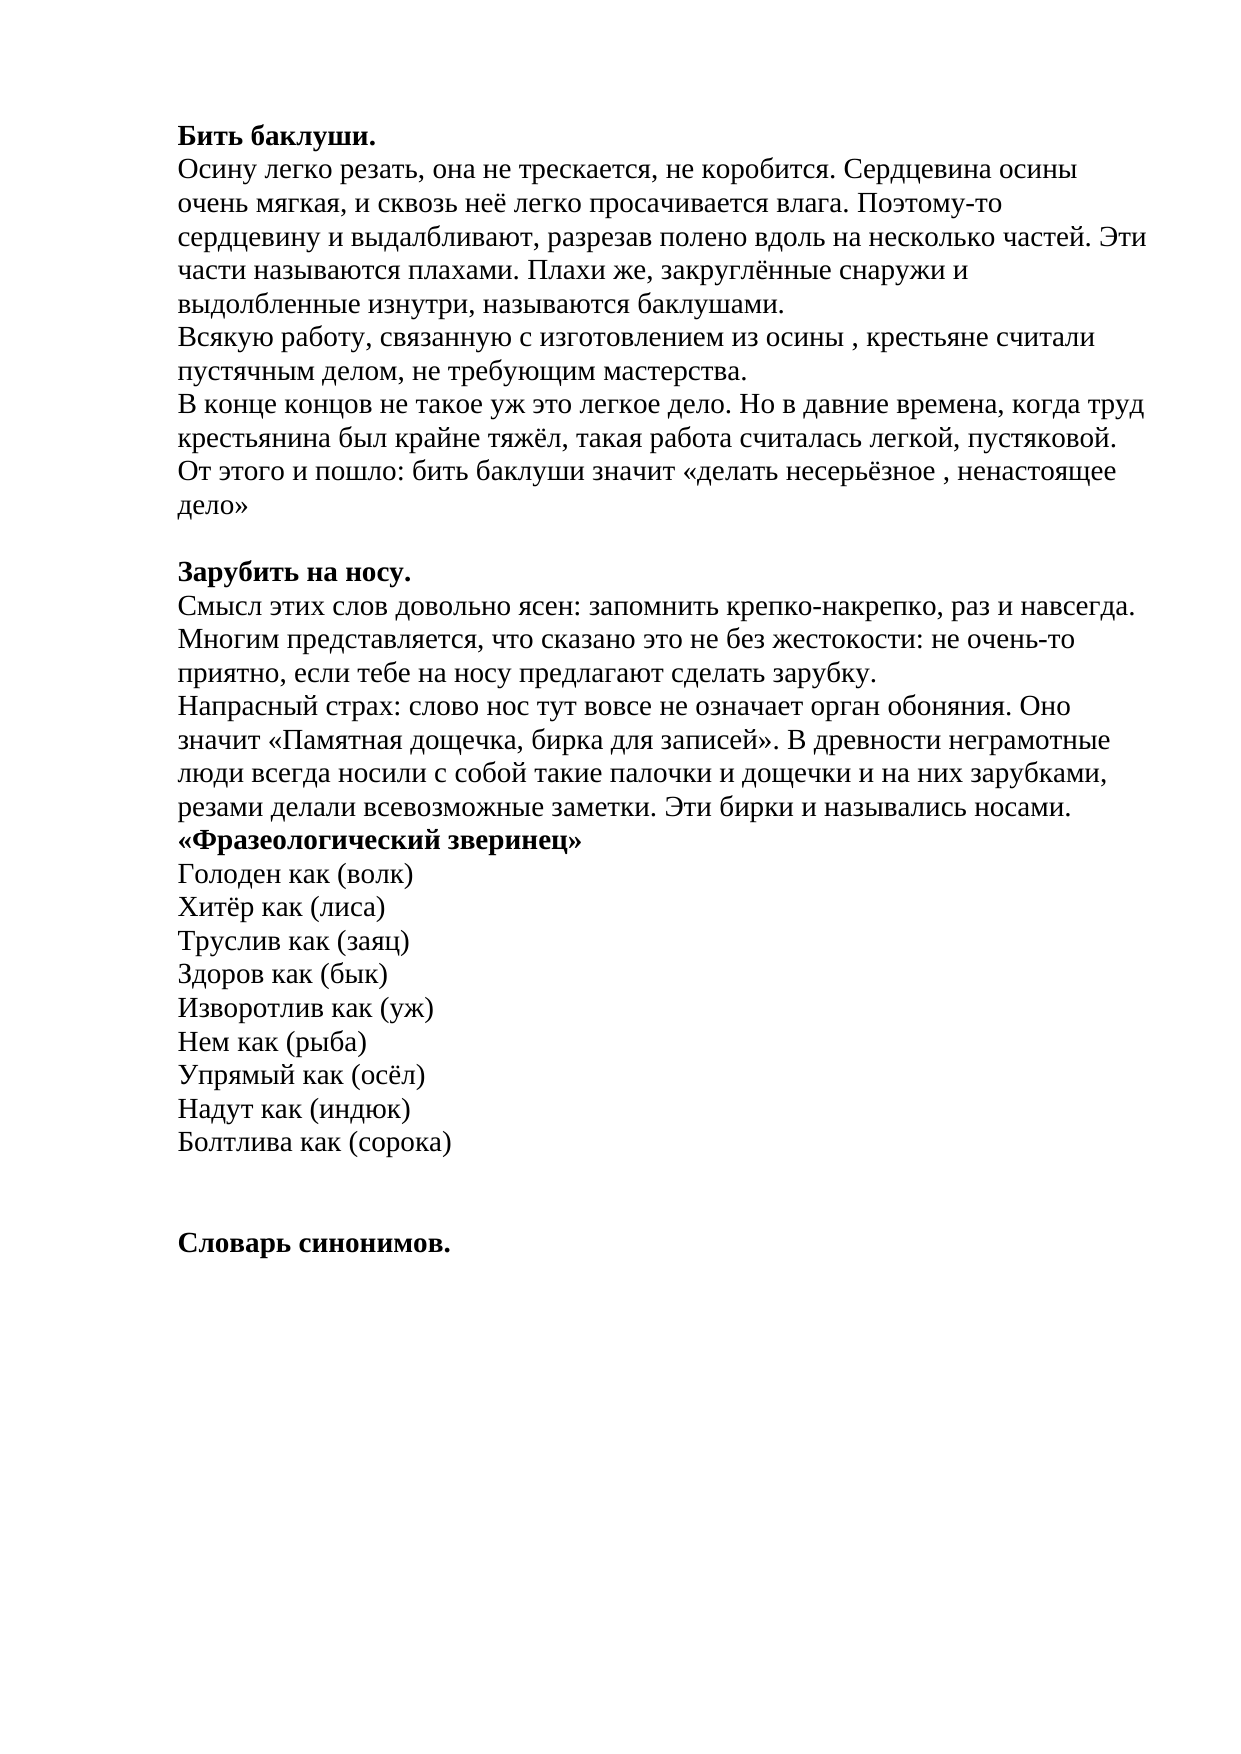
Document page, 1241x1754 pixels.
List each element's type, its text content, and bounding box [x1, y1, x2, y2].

text Бить баклуши. [177, 118, 1152, 152]
text Нем как (рыба) [177, 1024, 1152, 1057]
text «Фразеологический зверинец» [177, 822, 1152, 856]
text Осину легко резать, она не трескается, не коробится. Сердцевина осины очень мягкая, и сквозь неё легко просачивается влага. Поэтому-то сердцевину и выдалбливают, разрезав полено вдоль на несколько частей. Эти части называются плахами. Плахи же, закруглённые снаружи и выдолбленные изнутри, называются баклушами. [177, 152, 1152, 319]
text Всякую работу, связанную с изготовлением из осины , крестьяне считали пустячным делом, не требующим мастерства. [177, 319, 1152, 386]
text Упрямый как (осёл) [177, 1057, 1152, 1091]
text Надут как (индюк) [177, 1091, 1152, 1124]
text От этого и пошло: бить баклуши значит «делать несерьёзное , ненастоящее [177, 453, 1152, 487]
text Смысл этих слов довольно ясен: запомнить крепко-накрепко, раз и навсегда. [177, 588, 1152, 621]
text Хитёр как (лиса) [177, 889, 1152, 923]
text Словарь синонимов. [177, 1225, 1152, 1258]
text Труслив как (заяц) [177, 923, 1152, 957]
text дело» [177, 487, 1152, 521]
text Зарубить на носу. [177, 554, 1152, 588]
text Болтлива как (сорока) [177, 1124, 1152, 1158]
text Изворотлив как (уж) [177, 990, 1152, 1024]
text В конце концов не такое уж это легкое дело. Но в давние времена, когда труд крестьянина был крайне тяжёл, такая работа считалась легкой, пустяковой. [177, 386, 1152, 453]
text Голоден как (волк) [177, 856, 1152, 889]
text Напрасный страх: слово нос тут вовсе не означает орган обоняния. Оно значит «Памятная дощечка, бирка для записей». В древности неграмотные люди всегда носили с собой такие палочки и дощечки и на них зарубками, резами делали всевозможные заметки. Эти бирки и назывались носами. [177, 688, 1152, 822]
text Многим представляется, что сказано это не без жестокости: не очень-то приятно, если тебе на носу предлагают сделать зарубку. [177, 621, 1152, 688]
text Здоров как (бык) [177, 957, 1152, 990]
